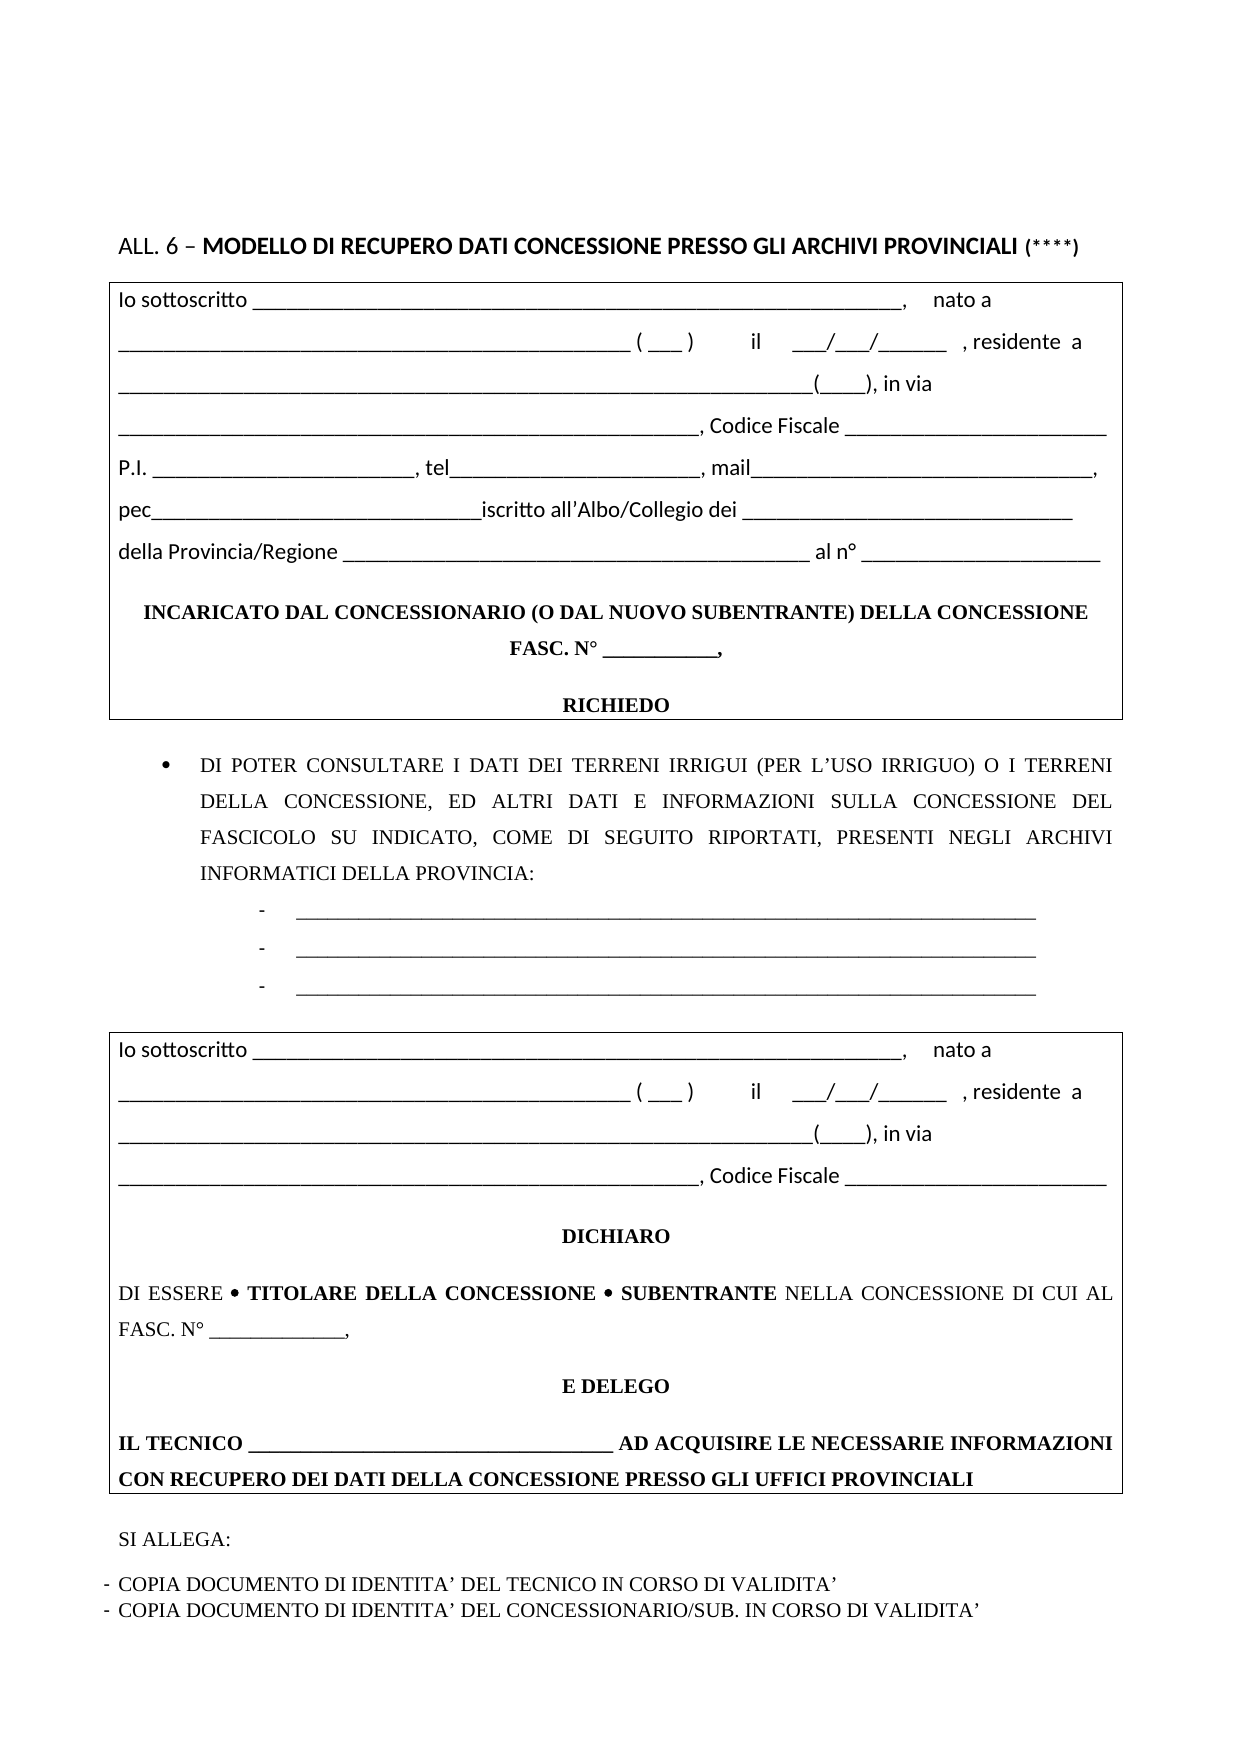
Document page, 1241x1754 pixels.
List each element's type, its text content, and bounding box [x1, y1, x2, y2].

text IL TECNICO ___________________________________ AD ACQUISIRE LE NECESSARIE INFORMAZIONI CON RECUPERO DEI DATI DELLA CONCESSIONE PRESSO GLI UFFICI PROVINCIALI [110, 1427, 1122, 1493]
text E DELEGO [110, 1371, 1122, 1398]
list _______________________________________________________________________ [259, 935, 1114, 960]
list COPIA DOCUMENTO DI IDENTITA’ DEL TECNICO IN CORSO DI VALIDITA’ [103, 1571, 1122, 1597]
list DI POTER CONSULTARE I DATI DEI TERRENI IRRIGUI (PER L’USO IRRIGUO) O I TERRENI DELLA CONCESSIONE, ED ALTRI DATI E INFORMAZIONI SULLA CONCESSIONE DEL FASCICOLO SU INDICATO, COME DI SEGUITO RIPORTATI, PRESENTI NEGLI ARCHIVI INFORMATICI DELLA PROVINCIA: [162, 753, 1114, 885]
text Io sottoscritto _________________________________________________________, nato a _____________________________________________ ( ___ ) il ___/___/______ , residente a _____________________________________________________________(____), in via ___________________________________________________, Codice Fiscale _______________________ P.I. _______________________, tel______________________, mail______________________________, pec_____________________________iscritto all’Albo/Collegio dei _____________________________ della Provincia/Regione _________________________________________ al n° _____________________ [110, 283, 1122, 565]
text Io sottoscritto _________________________________________________________, nato a _____________________________________________ ( ___ ) il ___/___/______ , residente a _____________________________________________________________(____), in via ___________________________________________________, Codice Fiscale _______________________ [110, 1033, 1122, 1189]
list COPIA DOCUMENTO DI IDENTITA’ DEL CONCESSIONARIO/SUB. IN CORSO DI VALIDITA’ [103, 1597, 1122, 1622]
text DICHIARO [110, 1221, 1122, 1248]
list _______________________________________________________________________ [259, 973, 1114, 998]
list _______________________________________________________________________ [259, 897, 1114, 922]
text SI ALLEGA: [118, 1527, 1122, 1551]
text RICHIEDO [110, 689, 1122, 719]
text DI ESSERE  TITOLARE DELLA CONCESSIONE  SUBENTRANTE NELLA CONCESSIONE DI CUI AL FASC. N° _____________, [110, 1278, 1122, 1341]
text INCARICATO DAL CONCESSIONARIO (O DAL NUOVO SUBENTRANTE) DELLA CONCESSIONE FASC. N° ___________, [110, 597, 1122, 660]
list ALL. 6 – MODELLO DI RECUPERO DATI CONCESSIONE PRESSO GLI ARCHIVI PROVINCIALI (****) [118, 231, 1122, 261]
